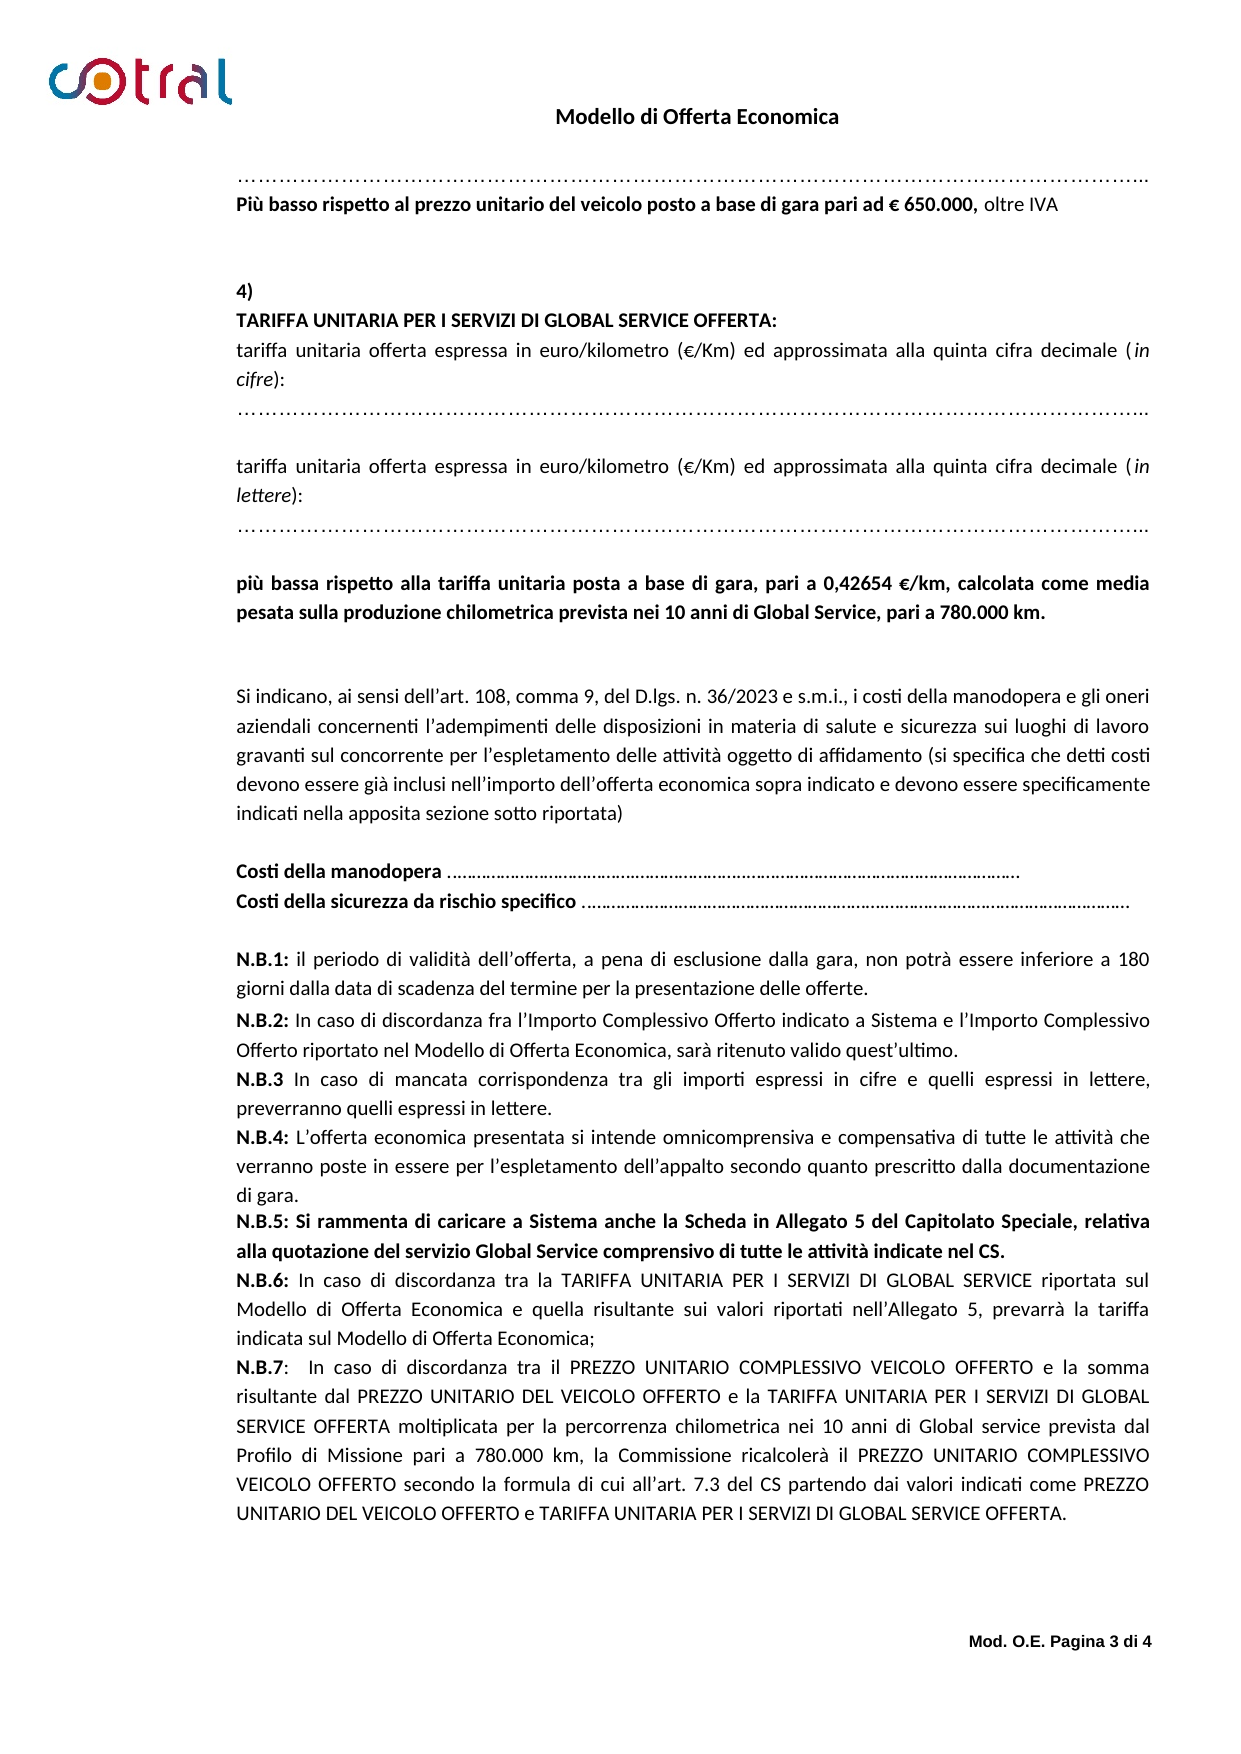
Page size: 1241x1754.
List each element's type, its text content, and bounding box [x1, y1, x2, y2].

text N.B.1: il periodo di validità dell’offerta, a pena di esclusione dalla gara, non potrà essere inferiore a 180 giorni dalla data di scadenza del termine per la presentazione delle offerte. [236, 946, 1152, 1001]
text 4) [236, 275, 1152, 304]
text N.B.2: In caso di discordanza fra l’Importo Complessivo Offerto indicato a Sistema e l’Importo Complessivo Offerto riportato nel Modello di Offerta Economica, sarà ritenuto valido quest’ultimo. [236, 1004, 1152, 1063]
text TARIFFA UNITARIA PER I SERVIZI DI GLOBAL SERVICE OFFERTA: [236, 304, 1152, 334]
text Si indicano, ai sensi dell’art. 108, comma 9, del D.lgs. n. 36/2023 e s.m.i., i costi della manodopera e gli oneri aziendali concernenti l’adempimenti delle disposizioni in materia di salute e sicurezza sui luoghi di lavoro gravanti sul concorrente per l’espletamento delle attività oggetto di affidamento (si specifica che detti costi devono essere già inclusi nell’importo dell’offerta economica sopra indicato e devono essere specificamente indicati nella apposita sezione sotto riportata) [236, 684, 1152, 826]
text Più basso rispetto al prezzo unitario del veicolo posto a base di gara pari ad € 650.000, oltre IVA [236, 188, 1152, 217]
text N.B.3 In caso di mancata corrispondenza tra gli importi espressi in cifre e quelli espressi in lettere, preverranno quelli espressi in lettere. [236, 1063, 1152, 1121]
text N.B.6: In caso di discordanza tra la TARIFFA UNITARIA PER I SERVIZI DI GLOBAL SERVICE riportata sul Modello di Offerta Economica e quella risultante sui valori riportati nell’Allegato 5, prevarrà la tariffa indicata sul Modello di Offerta Economica; [236, 1267, 1152, 1351]
text più bassa rispetto alla tariffa unitaria posta a base di gara, pari a 0,42654 €/km, calcolata come media pesata sulla produzione chilometrica prevista nei 10 anni di Global Service, pari a 780.000 km. [236, 567, 1152, 625]
text tariffa unitaria offerta espressa in euro/kilometro (€/Km) ed approssimata alla quinta cifra decimale (in lettere): [236, 450, 1152, 509]
text Costi della manodopera . [236, 859, 1152, 884]
text N.B.5: Si rammenta di caricare a Sistema anche la Scheda in Allegato 5 del Capitolato Speciale, relativa alla quotazione del servizio Global Service comprensivo di tutte le attività indicate nel CS. [236, 1209, 1152, 1263]
text tariffa unitaria offerta espressa in euro/kilometro (€/Km) ed approssimata alla quinta cifra decimale (in cifre): [236, 334, 1152, 392]
text N.B.4: L’offerta economica presentata si intende omnicomprensiva e compensativa di tutte le attività che verranno poste in essere per l’espletamento dell’appalto secondo quanto prescritto dalla documentazione di gara. [236, 1121, 1152, 1209]
text Costi della sicurezza da rischio specifico . [236, 888, 1152, 913]
text N.B.7: In caso di discordanza tra il PREZZO UNITARIO COMPLESSIVO VEICOLO OFFERTO e la somma risultante dal PREZZO UNITARIO DEL VEICOLO OFFERTO e la TARIFFA UNITARIA PER I SERVIZI DI GLOBAL SERVICE OFFERTA moltiplicata per la percorrenza chilometrica nei 10 anni di Global service prevista dal Profilo di Missione pari a 780.000 km, la Commissione ricalcolerà il PREZZO UNITARIO COMPLESSIVO VEICOLO OFFERTO secondo la formula di cui all’art. 7.3 del CS partendo dai valori indicati come PREZZO UNITARIO DEL VEICOLO OFFERTO e TARIFFA UNITARIA PER I SERVIZI DI GLOBAL SERVICE OFFERTA. [236, 1354, 1152, 1526]
picture [3, 4, 277, 158]
